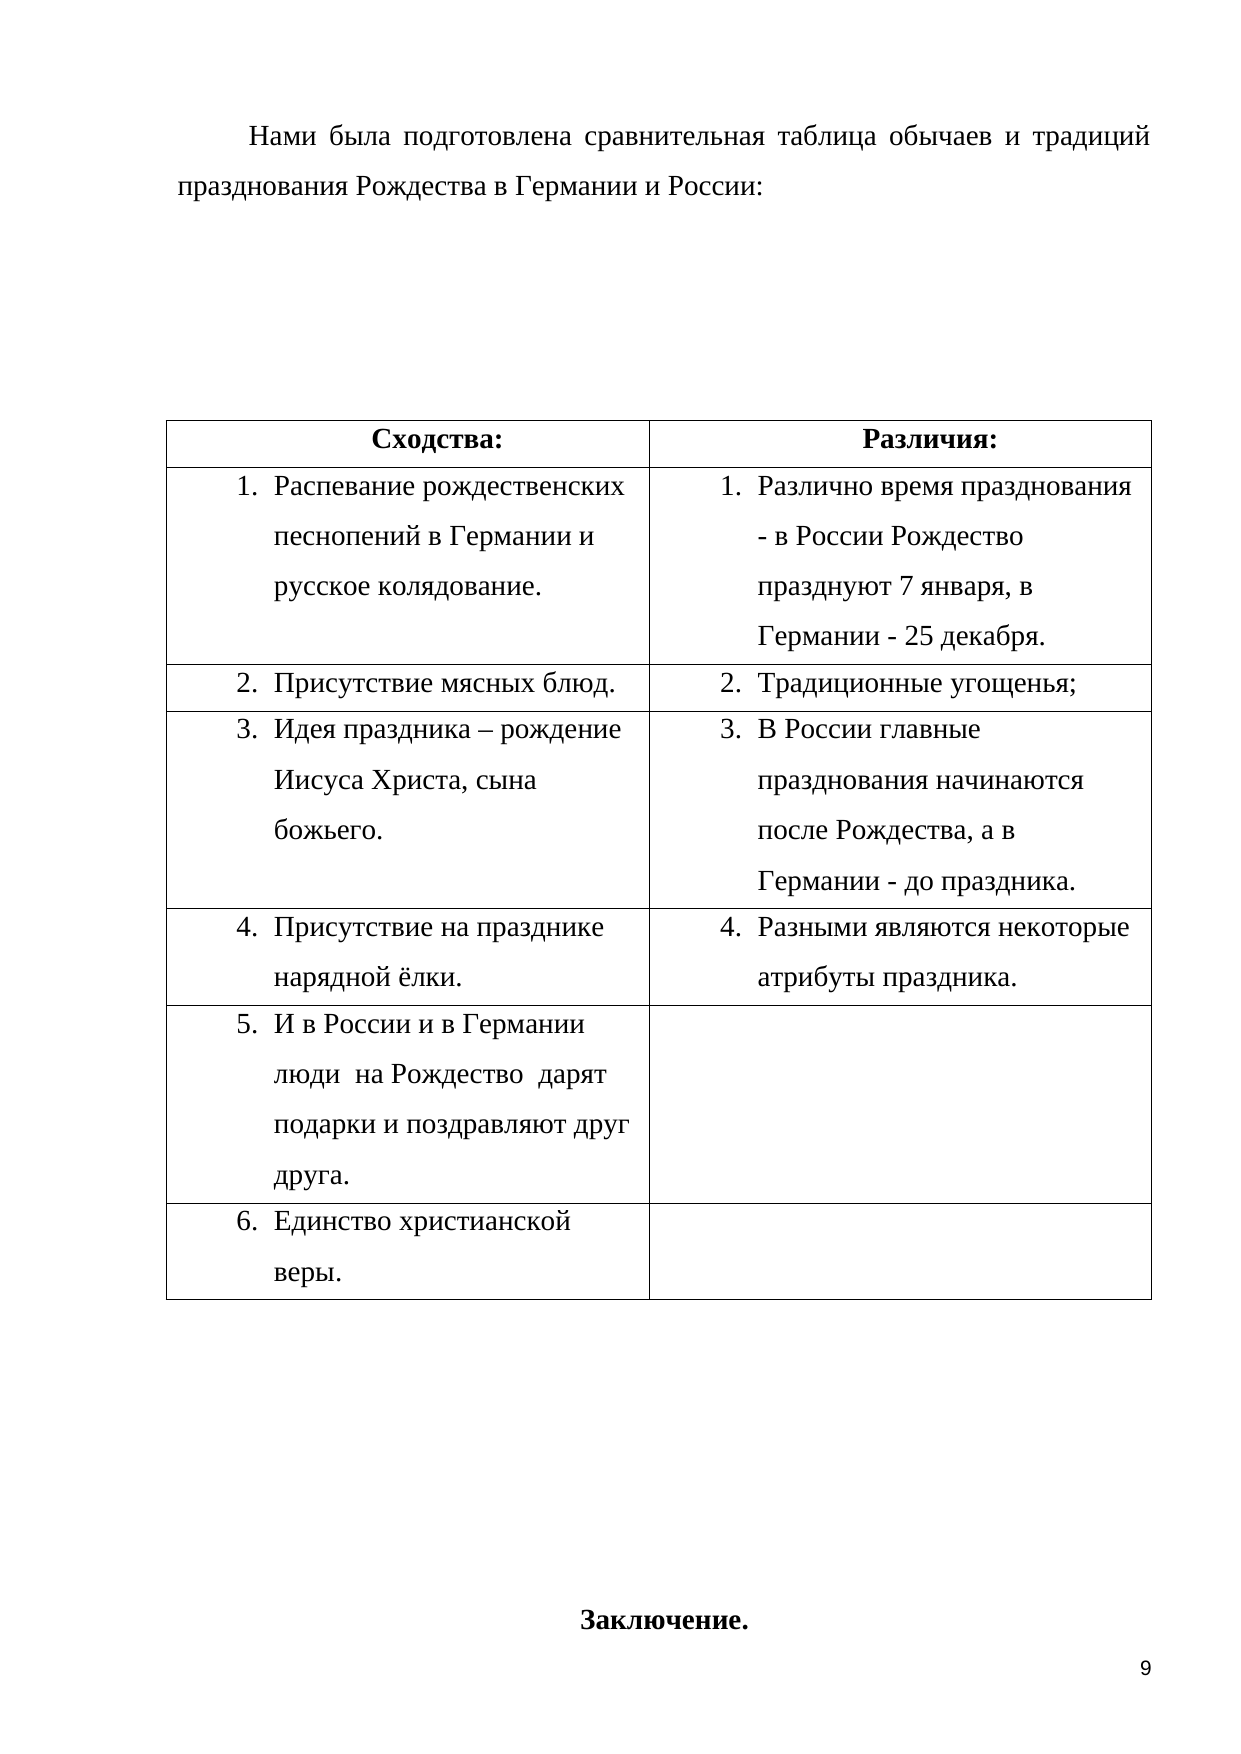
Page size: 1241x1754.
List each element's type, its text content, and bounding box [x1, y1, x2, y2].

table_cell Присутствие на празднике нарядной ёлки. [167, 909, 649, 1005]
table_cell Разными являются некоторые атрибуты праздника. [650, 909, 1151, 1005]
text Заключение. [177, 1602, 1152, 1636]
table_cell Единство христианской веры. [167, 1204, 649, 1299]
table_cell Идея праздника – рождение Иисуса Христа, сына божьего. [167, 712, 649, 908]
table_cell [650, 1006, 1151, 1202]
table_cell Присутствие мясных блюд. [167, 665, 649, 711]
table_cell И в России и в Германии люди на Рождество дарят подарки и поздравляют друг друга. [167, 1006, 649, 1202]
table_header Различия: [650, 421, 1151, 467]
table_cell Традиционные угощенья; [650, 665, 1151, 711]
text Нами была подготовлена сравнительная таблица обычаев и традиций празднования Рождества в Германии и России: [177, 118, 1152, 202]
table_header Сходства: [167, 421, 649, 467]
table_cell В России главные празднования начинаются после Рождества, а в Германии - до праздника. [650, 712, 1151, 908]
table_cell Распевание рождественских песнопений в Германии и русское колядование. [167, 468, 649, 664]
table_cell Различно время празднования - в России Рождество празднуют 7 января, в Германии - 25 декабря. [650, 468, 1151, 664]
table_cell [650, 1204, 1151, 1299]
